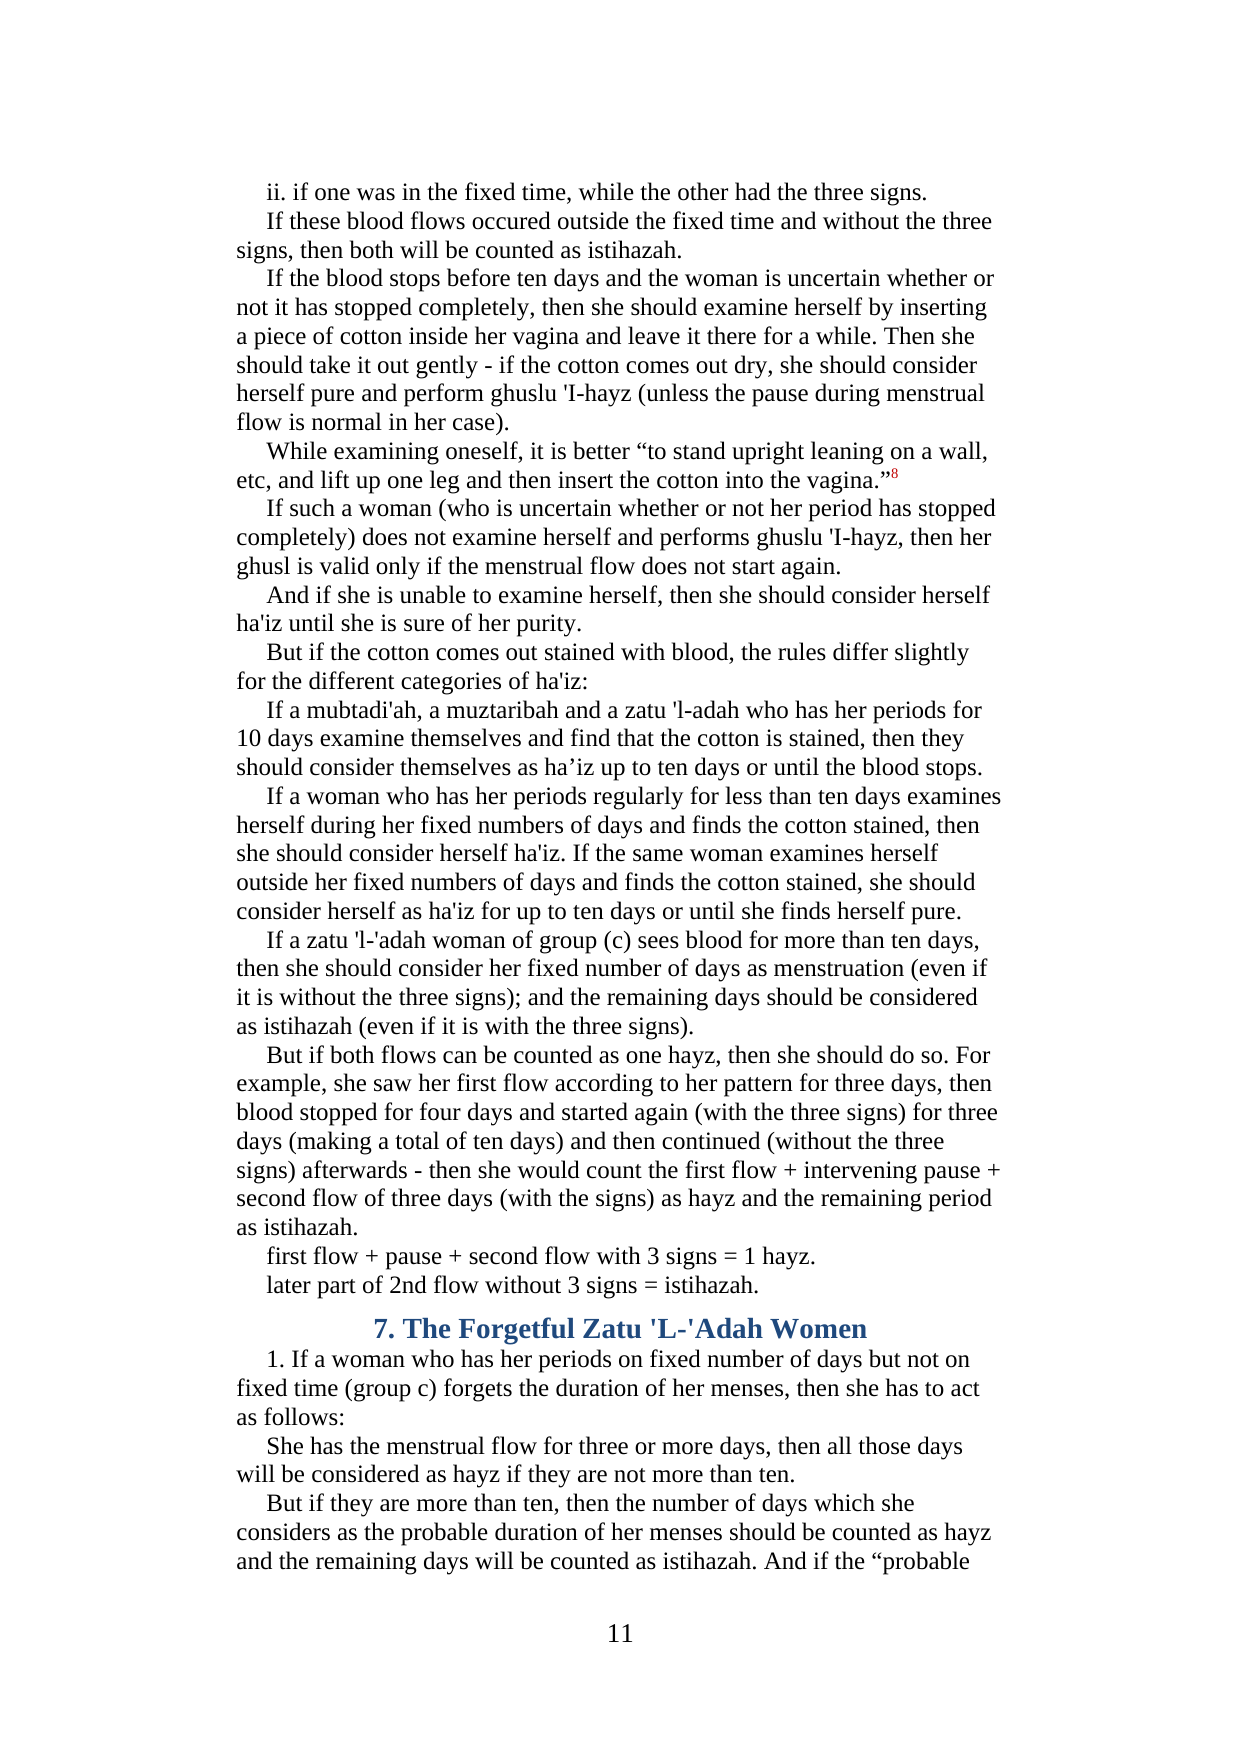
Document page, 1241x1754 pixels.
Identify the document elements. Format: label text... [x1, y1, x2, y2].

text later part of 2nd flow without 3 signs = istihazah. [236, 1270, 1004, 1298]
text 1. If a woman who has her periods on fixed number of days but not on fixed time (group c) forgets the dura­tion of her menses, then she has to act as follows: [236, 1344, 1004, 1431]
subtitle 7. The Forgetful Zatu 'L‑'Adah Women [236, 1311, 1004, 1344]
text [236, 1488, 1004, 1574]
text If a mubtadi'ah, a muztaribah and a zatu 'l-adah who has her periods for 10 days examine themselves and find that the cotton is stained, then they should consider themselves as ha’iz up to ten days or until the blood stops. [236, 695, 1004, 781]
text If these blood flows occured outside the fixed time and without the three signs, then both will be counted as istihazah. [236, 206, 1004, 263]
text ii. if one was in the fixed time, while the other had the three signs. [236, 177, 1004, 206]
text She has the menstrual flow for three or more days, then all those days will be considered as hayz if they are not more than ten. [236, 1431, 1004, 1488]
text If a woman who has her periods regularly for less than ten days examines herself during her fixed numbers of days and finds the cotton stained, then she should consider herself ha'iz. If the same woman examines herself outside her fixed numbers of days and finds the cotton stained, she should consider herself as ha'iz for up to ten days or until she finds herself pure. [236, 781, 1004, 925]
text And if she is unable to examine herself, then she should consider herself ha'iz until she is sure of her purity. [236, 580, 1004, 637]
text But if the cotton comes out stained with blood, the rules differ slightly for the different categories of ha'iz: [236, 637, 1004, 695]
text first flow + pause + second flow with 3 signs = 1 hayz. [236, 1241, 1004, 1270]
text If a zatu 'l‑'adah woman of group (c) sees blood for more than ten days, then she should consider her fix­ed number of days as menstruation (even if it is without the three signs); and the remaining days should be con­sidered as istihazah (even if it is with the three signs). [236, 925, 1004, 1040]
text While examining oneself, it is better “to stand upright leaning on a wall, etc, and lift up one leg and then insert the cotton into the vagina.”8 [236, 436, 1004, 493]
text If such a woman (who is uncertain whether or not her period has stopped completely) does not examine herself and performs ghuslu 'I‑hayz, then her ghusl is valid only if the menstrual flow does not start again. [236, 493, 1004, 580]
text But if both flows can be counted as one hayz, then she should do so. For example, she saw her first flow according to her pattern for three days, then blood stop­ped for four days and started again (with the three signs) for three days (making a total of ten days) and then con­tinued (without the three signs) afterwards ‑ then she would count the first flow + intervening pause + se­cond flow of three days (with the signs) as hayz and the remaining period as istihazah. [236, 1040, 1004, 1241]
text If the blood stops before ten days and the woman is uncertain whether or not it has stopped completely, then she should examine herself by inserting a piece of cotton inside her vagina and leave it there for a while. Then she should take it out gently ‑ if the cotton comes out dry, she should consider herself pure and perform ghuslu 'I‑hayz (unless the pause during menstrual flow is normal in her case). [236, 263, 1004, 436]
